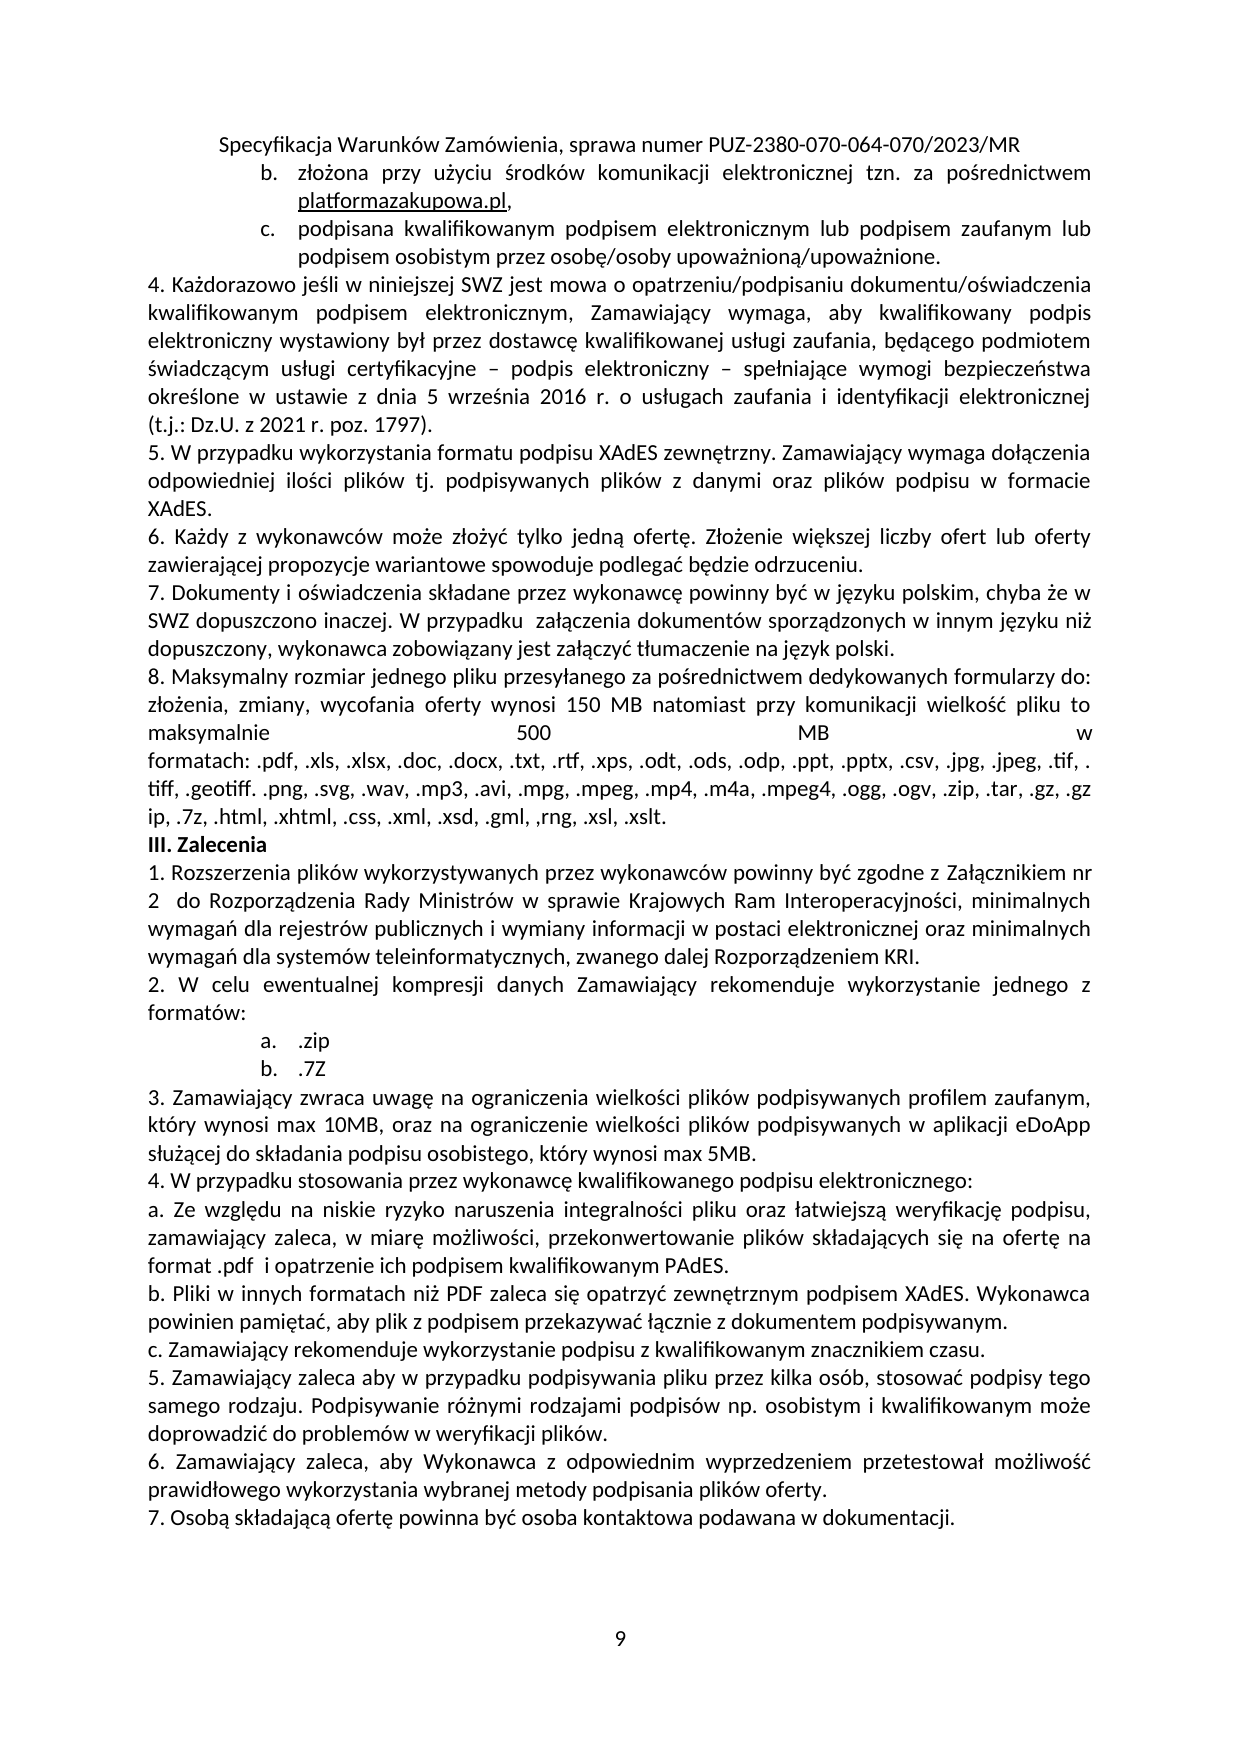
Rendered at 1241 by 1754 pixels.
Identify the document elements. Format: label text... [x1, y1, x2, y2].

text b. Pliki w innych formatach niż PDF zaleca się opatrzyć zewnętrznym podpisem XAdES. Wykonawca powinien pamiętać, aby plik z podpisem przekazywać łącznie z dokumentem podpisywanym. [148, 1279, 1092, 1335]
text 1. Rozszerzenia plików wykorzystywanych przez wykonawców powinny być zgodne z Załącznikiem nr 2 do Rozporządzenia Rady Ministrów w sprawie Krajowych Ram Interoperacyjności, minimalnych wymagań dla rejestrów publicznych i wymiany informacji w postaci elektronicznej oraz minimalnych wymagań dla systemów teleinformatycznych, zwanego dalej Rozporządzeniem KRI. [148, 858, 1092, 971]
text 2. W celu ewentualnej kompresji danych Zamawiający rekomenduje wykorzystanie jednego z formatów: [148, 971, 1092, 1027]
text 7. Dokumenty i oświadczenia składane przez wykonawcę powinny być w języku polskim, chyba że w SWZ dopuszczono inaczej. W przypadku załączenia dokumentów sporządzonych w innym języku niż dopuszczony, wykonawca zobowiązany jest załączyć tłumaczenie na język polski. [148, 578, 1092, 662]
text 7. Osobą składającą ofertę powinna być osoba kontaktowa podawana w dokumentacji. [148, 1503, 1092, 1531]
text III. Zalecenia [148, 830, 1092, 858]
list złożona przy użyciu środków komunikacji elektronicznej tzn. za pośrednictwem platformazakupowa.pl, [260, 158, 1092, 214]
text 5. Zamawiający zaleca aby w przypadku podpisywania pliku przez kilka osób, stosować podpisy tego samego rodzaju. Podpisywanie różnymi rodzajami podpisów np. osobistym i kwalifikowanym może doprowadzić do problemów w weryfikacji plików. [148, 1363, 1092, 1447]
text 6. Każdy z wykonawców może złożyć tylko jedną ofertę. Złożenie większej liczby ofert lub oferty zawierającej propozycje wariantowe spowoduje podlegać będzie odrzuceniu. [148, 522, 1092, 578]
text 4. Każdorazowo jeśli w niniejszej SWZ jest mowa o opatrzeniu/podpisaniu dokumentu/oświadczenia kwalifikowanym podpisem elektronicznym, Zamawiający wymaga, aby kwalifikowany podpis elektroniczny wystawiony był przez dostawcę kwalifikowanej usługi zaufania, będącego podmiotem świadczącym usługi certyfikacyjne – podpis elektroniczny – spełniające wymogi bezpieczeństwa określone w ustawie z dnia 5 września 2016 r. o usługach zaufania i identyfikacji elektronicznej (t.j.: Dz.U. z 2021 r. poz. 1797). [148, 270, 1092, 438]
list .zip [260, 1027, 1092, 1054]
list podpisana kwalifikowanym podpisem elektronicznym lub podpisem zaufanym lub podpisem osobistym przez osobę/osoby upoważnioną/upoważnione. [260, 214, 1092, 270]
text 8. Maksymalny rozmiar jednego pliku przesyłanego za pośrednictwem dedykowanych formularzy do: złożenia, zmiany, wycofania oferty wynosi 150 MB natomiast przy komunikacji wielkość pliku to maksymalnie 500 MB w formatach: .pdf, .xls, .xlsx, .doc, .docx, .txt, .rtf, .xps, .odt, .ods, .odp, .ppt, .pptx, .csv, .jpg, .jpeg, .tif, .tiff, .geotiff. .png, .svg, .wav, .mp3, .avi, .mpg, .mpeg, .mp4, .m4a, .mpeg4, .ogg, .ogv, .zip, .tar, .gz, .gzip, .7z, .html, .xhtml, .css, .xml, .xsd, .gml, ,rng, .xsl, .xslt. [148, 662, 1092, 830]
text 5. W przypadku wykorzystania formatu podpisu XAdES zewnętrzny. Zamawiający wymaga dołączenia odpowiedniej ilości plików tj. podpisywanych plików z danymi oraz plików podpisu w formacie XAdES. [148, 438, 1092, 522]
text 4. W przypadku stosowania przez wykonawcę kwalifikowanego podpisu elektronicznego: [148, 1167, 1092, 1195]
text 3. Zamawiający zwraca uwagę na ograniczenia wielkości plików podpisywanych profilem zaufanym, który wynosi max 10MB, oraz na ograniczenie wielkości plików podpisywanych w aplikacji eDoApp służącej do składania podpisu osobistego, który wynosi max 5MB. [148, 1083, 1092, 1167]
list .7Z [260, 1054, 1092, 1083]
text 6. Zamawiający zaleca, aby Wykonawca z odpowiednim wyprzedzeniem przetestował możliwość prawidłowego wykorzystania wybranej metody podpisania plików oferty. [148, 1447, 1092, 1503]
text c. Zamawiający rekomenduje wykorzystanie podpisu z kwalifikowanym znacznikiem czasu. [148, 1335, 1092, 1363]
text a. Ze względu na niskie ryzyko naruszenia integralności pliku oraz łatwiejszą weryfikację podpisu, zamawiający zaleca, w miarę możliwości, przekonwertowanie plików składających się na ofertę na format .pdf i opatrzenie ich podpisem kwalifikowanym PAdES. [148, 1195, 1092, 1279]
